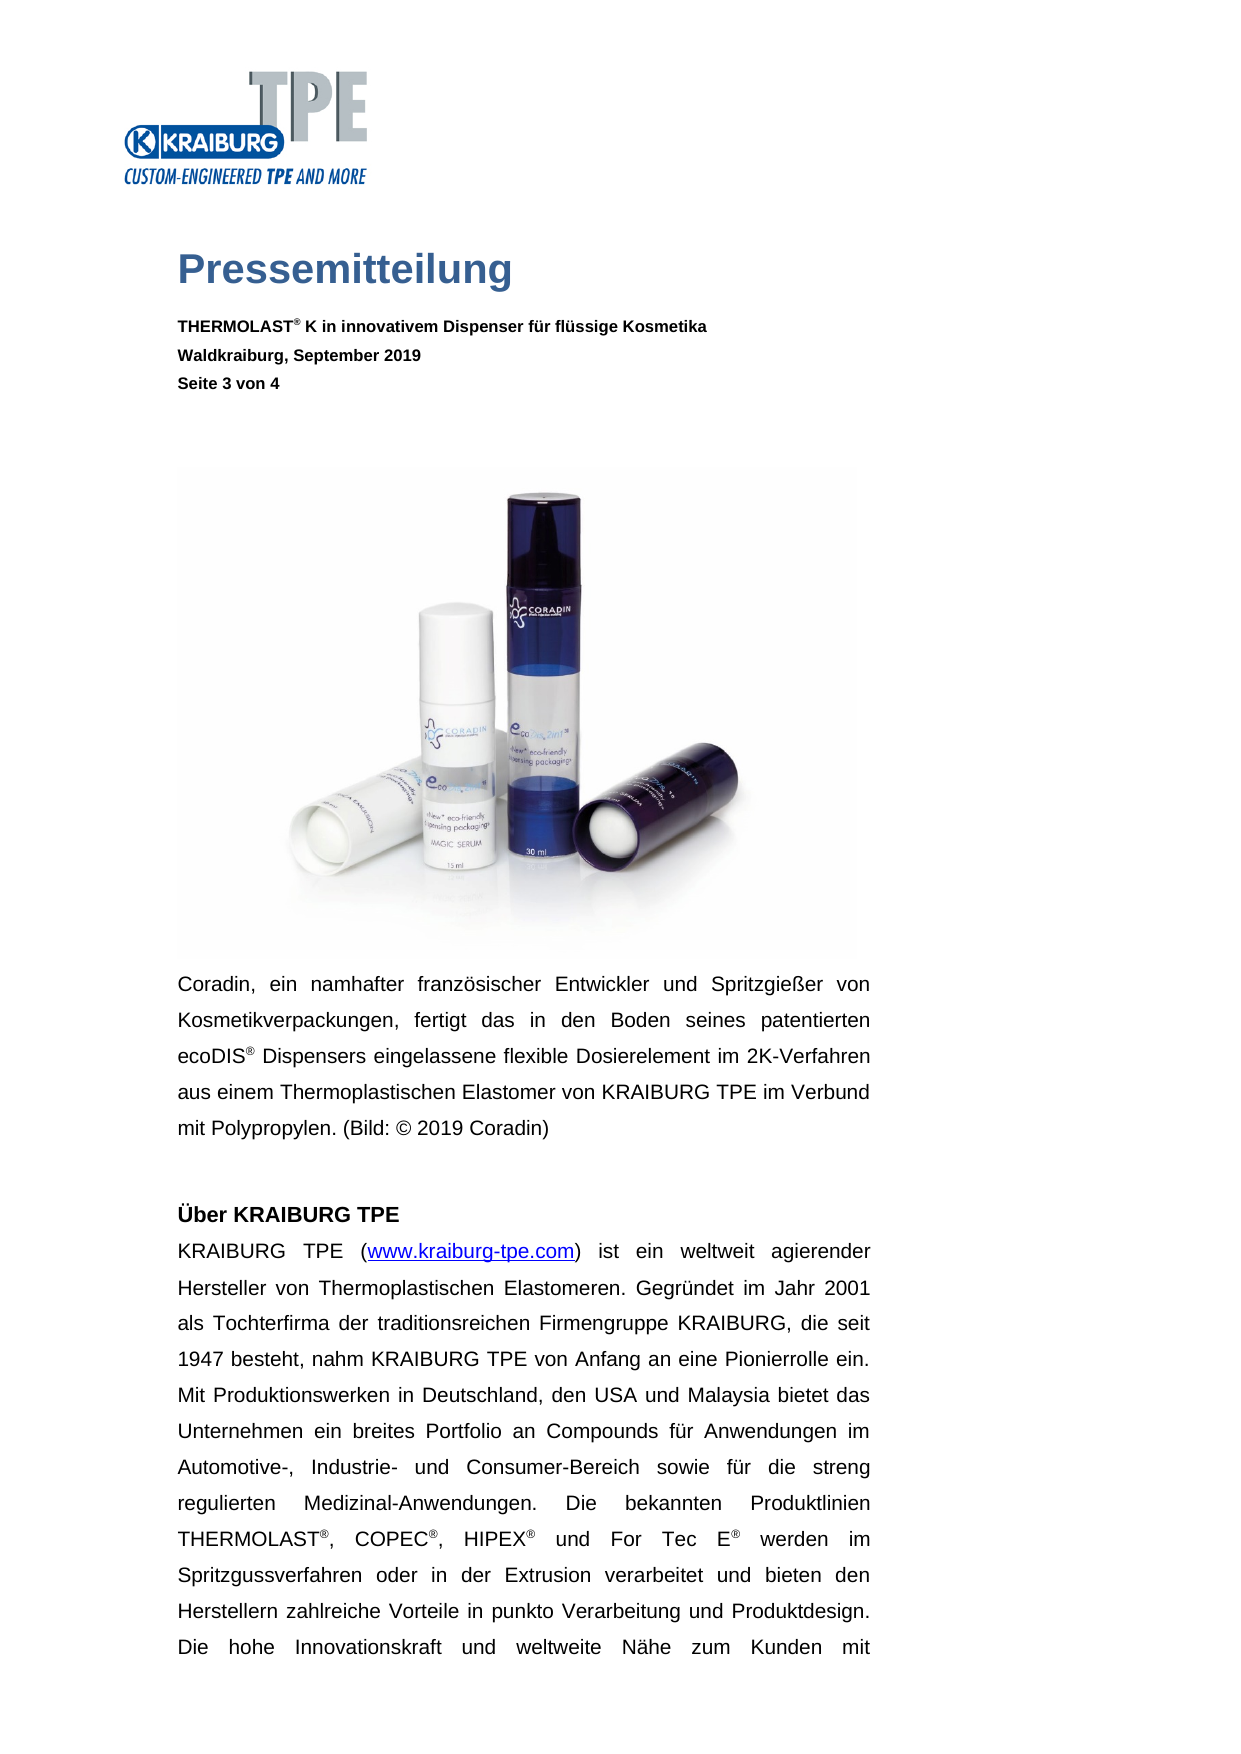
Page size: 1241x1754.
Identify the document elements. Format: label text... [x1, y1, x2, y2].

picture [177, 467, 857, 959]
picture [112, 55, 379, 200]
text Coradin, ein namhafter französischer Entwickler und Spritzgießer von Kosmetikverpackungen, fertigt das in den Boden seines patentierten ecoDIS® Dispensers eingelassene flexible Dosierelement im 2K-Verfahren aus einem Thermoplastischen Elastomer von KRAIBURG TPE im Verbund mit Polypropylen. (Bild: © 2019 Coradin) [177, 972, 871, 1140]
text Über KRAIBURG TPE [177, 1202, 871, 1227]
